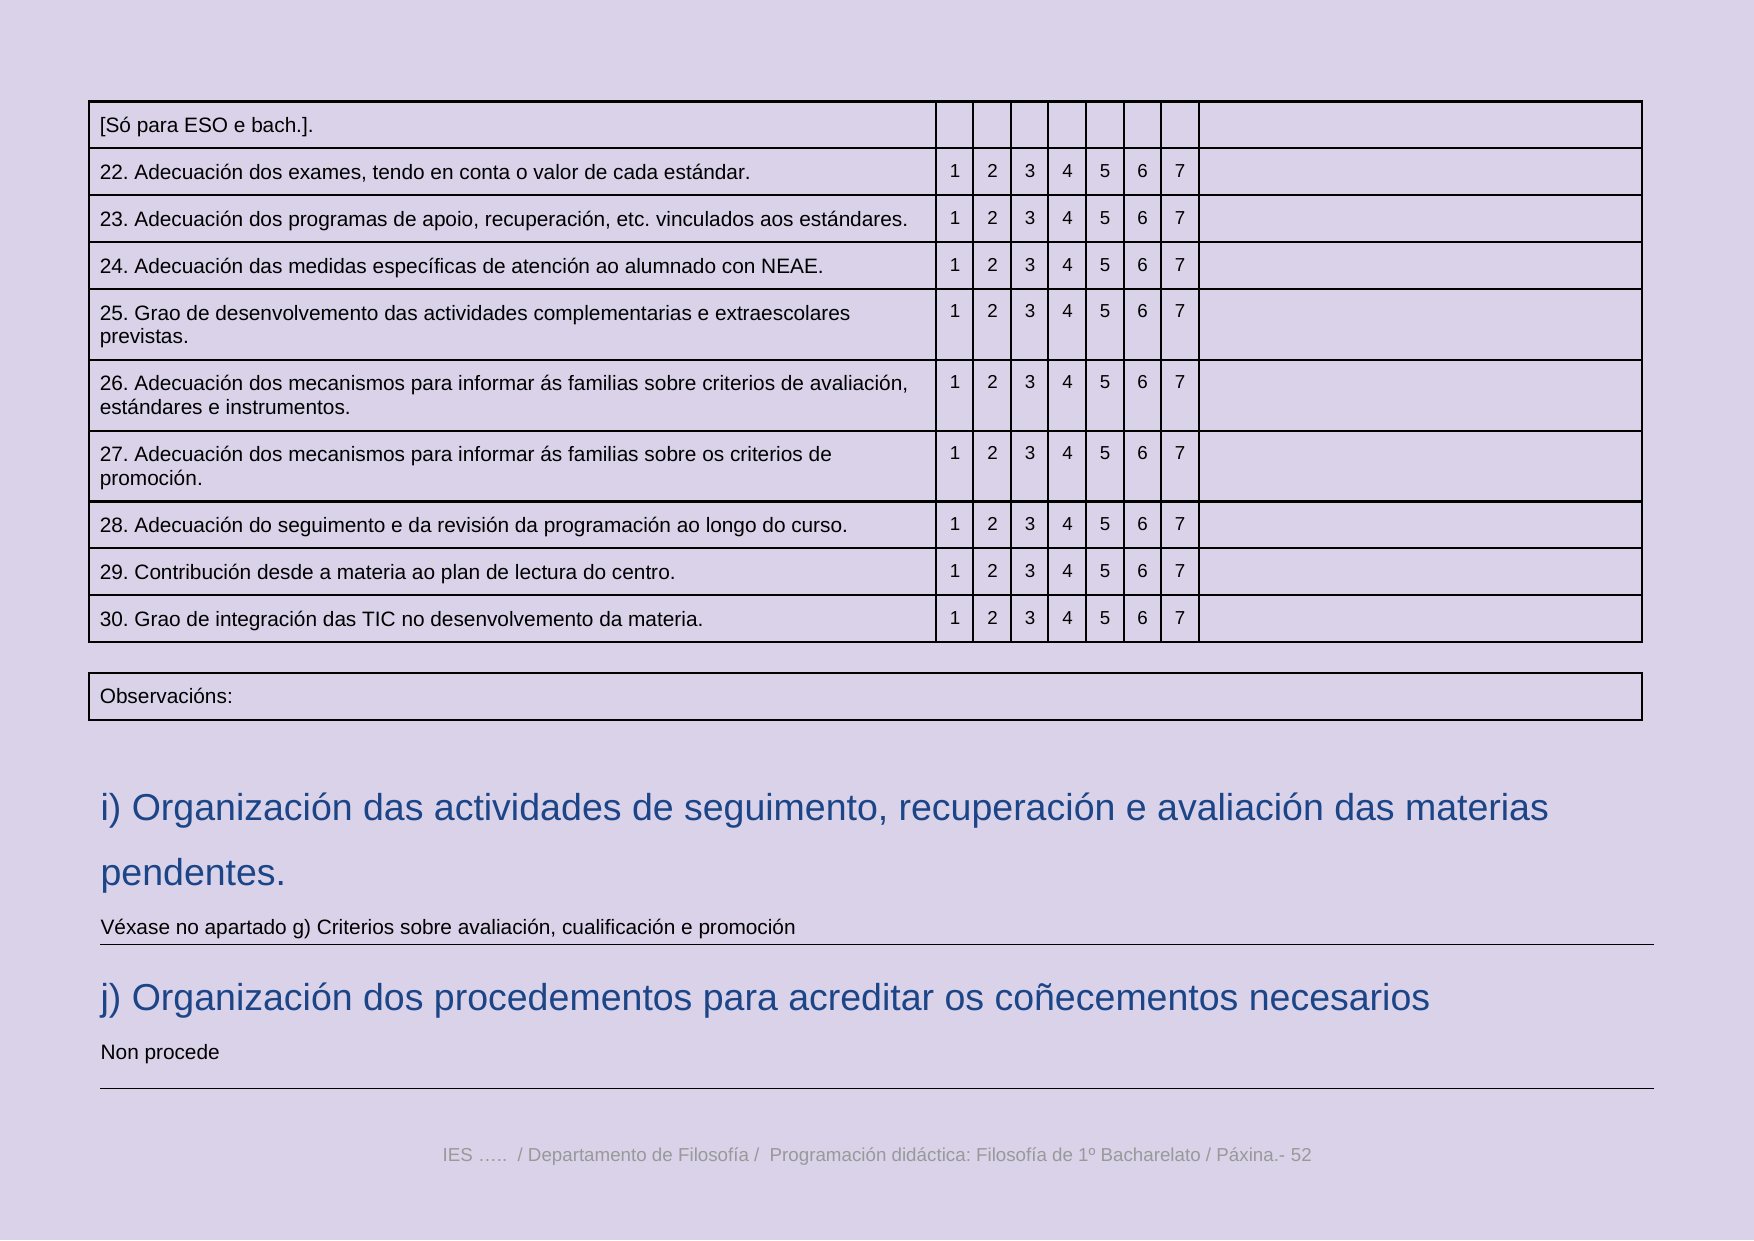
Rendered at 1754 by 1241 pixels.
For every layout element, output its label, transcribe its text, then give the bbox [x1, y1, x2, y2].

table_cell 6 [1125, 290, 1160, 359]
table_cell 6 [1125, 549, 1160, 594]
table_cell 5 [1087, 103, 1123, 147]
table_cell 2 [974, 196, 1010, 241]
table_cell 22. Adecuación dos exames, tendo en conta o valor de cada estándar. [90, 149, 935, 194]
table_cell 1 [937, 596, 972, 641]
table_cell 5 [1087, 549, 1123, 594]
table_cell 5 [1087, 596, 1123, 641]
table_cell 6 [1125, 596, 1160, 641]
table_cell 27. Adecuación dos mecanismos para informar ás familias sobre os criterios de promoción. [90, 432, 935, 500]
table_cell 1 [937, 196, 972, 241]
table_cell 5 [1087, 503, 1123, 547]
table_cell 24. Adecuación das medidas específicas de atención ao alumnado con NEAE. [90, 243, 935, 288]
table_cell [1200, 503, 1641, 547]
table_cell 1 [937, 361, 972, 429]
table_cell [1200, 596, 1641, 641]
table_cell 7 [1162, 196, 1198, 241]
table_cell 1 [937, 149, 972, 194]
table_cell 5 [1087, 149, 1123, 194]
table_cell 5 [1087, 290, 1123, 359]
table_cell 4 [1049, 103, 1085, 147]
table_cell 7 [1162, 432, 1198, 500]
table_cell 7 [1162, 596, 1198, 641]
table_cell 3 [1012, 549, 1047, 594]
table_cell 4 [1049, 243, 1085, 288]
table_cell 7 [1162, 243, 1198, 288]
table_cell 3 [1012, 243, 1047, 288]
table_cell 6 [1125, 243, 1160, 288]
table_cell 5 [1087, 361, 1123, 429]
table_cell 3 [1012, 432, 1047, 500]
table_cell [1200, 243, 1641, 288]
table_cell 7 [1162, 549, 1198, 594]
table_cell 6 [1125, 361, 1160, 429]
table_cell [1200, 103, 1641, 147]
table_cell 2 [974, 596, 1010, 641]
table_cell 1 [937, 503, 972, 547]
table_cell 6 [1125, 149, 1160, 194]
table_cell 6 [1125, 503, 1160, 547]
table_cell 4 [1049, 432, 1085, 500]
table_cell 6 [1125, 432, 1160, 500]
table_cell [1200, 361, 1641, 429]
table_cell [1200, 549, 1641, 594]
table_cell 6 [1125, 103, 1160, 147]
table_cell 23. Adecuación dos programas de apoio, recuperación, etc. vinculados aos estándares. [90, 196, 935, 241]
table_cell 3 [1012, 503, 1047, 547]
table_cell 3 [1012, 290, 1047, 359]
table_cell 2 [974, 432, 1010, 500]
table_cell 5 [1087, 196, 1123, 241]
table_cell [1200, 149, 1641, 194]
table_cell 1 [937, 290, 972, 359]
table_cell 1 [937, 549, 972, 594]
table_cell 4 [1049, 596, 1085, 641]
table_cell 6 [1125, 196, 1160, 241]
table_cell 3 [1012, 361, 1047, 429]
table_cell 7 [1162, 149, 1198, 194]
table_cell 3 [1012, 596, 1047, 641]
table_cell 2 [974, 103, 1010, 147]
table_cell 3 [1012, 196, 1047, 241]
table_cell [90, 103, 935, 147]
table_cell [1200, 290, 1641, 359]
table_cell 2 [974, 361, 1010, 429]
table_cell 1 [937, 243, 972, 288]
table_cell 1 [937, 103, 972, 147]
text Véxase no apartado g) Criterios sobre avaliación, cualificación e promoción [100, 915, 1654, 939]
table_header Observacións: [90, 674, 1641, 719]
table_cell 4 [1049, 361, 1085, 429]
text Non procede [100, 1040, 1654, 1064]
table_cell [1200, 432, 1641, 500]
table_cell 29. Contribución desde a materia ao plan de lectura do centro. [90, 549, 935, 594]
table_cell 26. Adecuación dos mecanismos para informar ás familias sobre criterios de avaliación, estándares e instrumentos. [90, 361, 935, 429]
table_cell 5 [1087, 432, 1123, 500]
table_cell 4 [1049, 549, 1085, 594]
table_cell 7 [1162, 361, 1198, 429]
table_cell 7 [1162, 290, 1198, 359]
table_cell 25. Grao de desenvolvemento das actividades complementarias e extraescolares previstas. [90, 290, 935, 359]
table_cell 7 [1162, 503, 1198, 547]
table_cell 2 [974, 149, 1010, 194]
table_cell 4 [1049, 503, 1085, 547]
table_cell 1 [937, 432, 972, 500]
table_cell 2 [974, 549, 1010, 594]
table_cell 7 [1162, 103, 1198, 147]
table_cell 2 [974, 243, 1010, 288]
table_cell 2 [974, 503, 1010, 547]
table_cell [1200, 196, 1641, 241]
table_cell 4 [1049, 149, 1085, 194]
table_cell 4 [1049, 196, 1085, 241]
table_cell 28. Adecuación do seguimento e da revisión da programación ao longo do curso. [90, 503, 935, 547]
table_cell 3 [1012, 103, 1047, 147]
table_cell 30. Grao de integración das TIC no desenvolvemento da materia. [90, 596, 935, 641]
table_cell 3 [1012, 149, 1047, 194]
table_cell 4 [1049, 290, 1085, 359]
table_cell 2 [974, 290, 1010, 359]
subtitle j) Organización dos procedementos para acreditar os coñecementos necesarios [100, 975, 1654, 1018]
table_cell 5 [1087, 243, 1123, 288]
subtitle i) Organización das actividades de seguimento, recuperación e avaliación das materias pendentes. [100, 785, 1654, 893]
